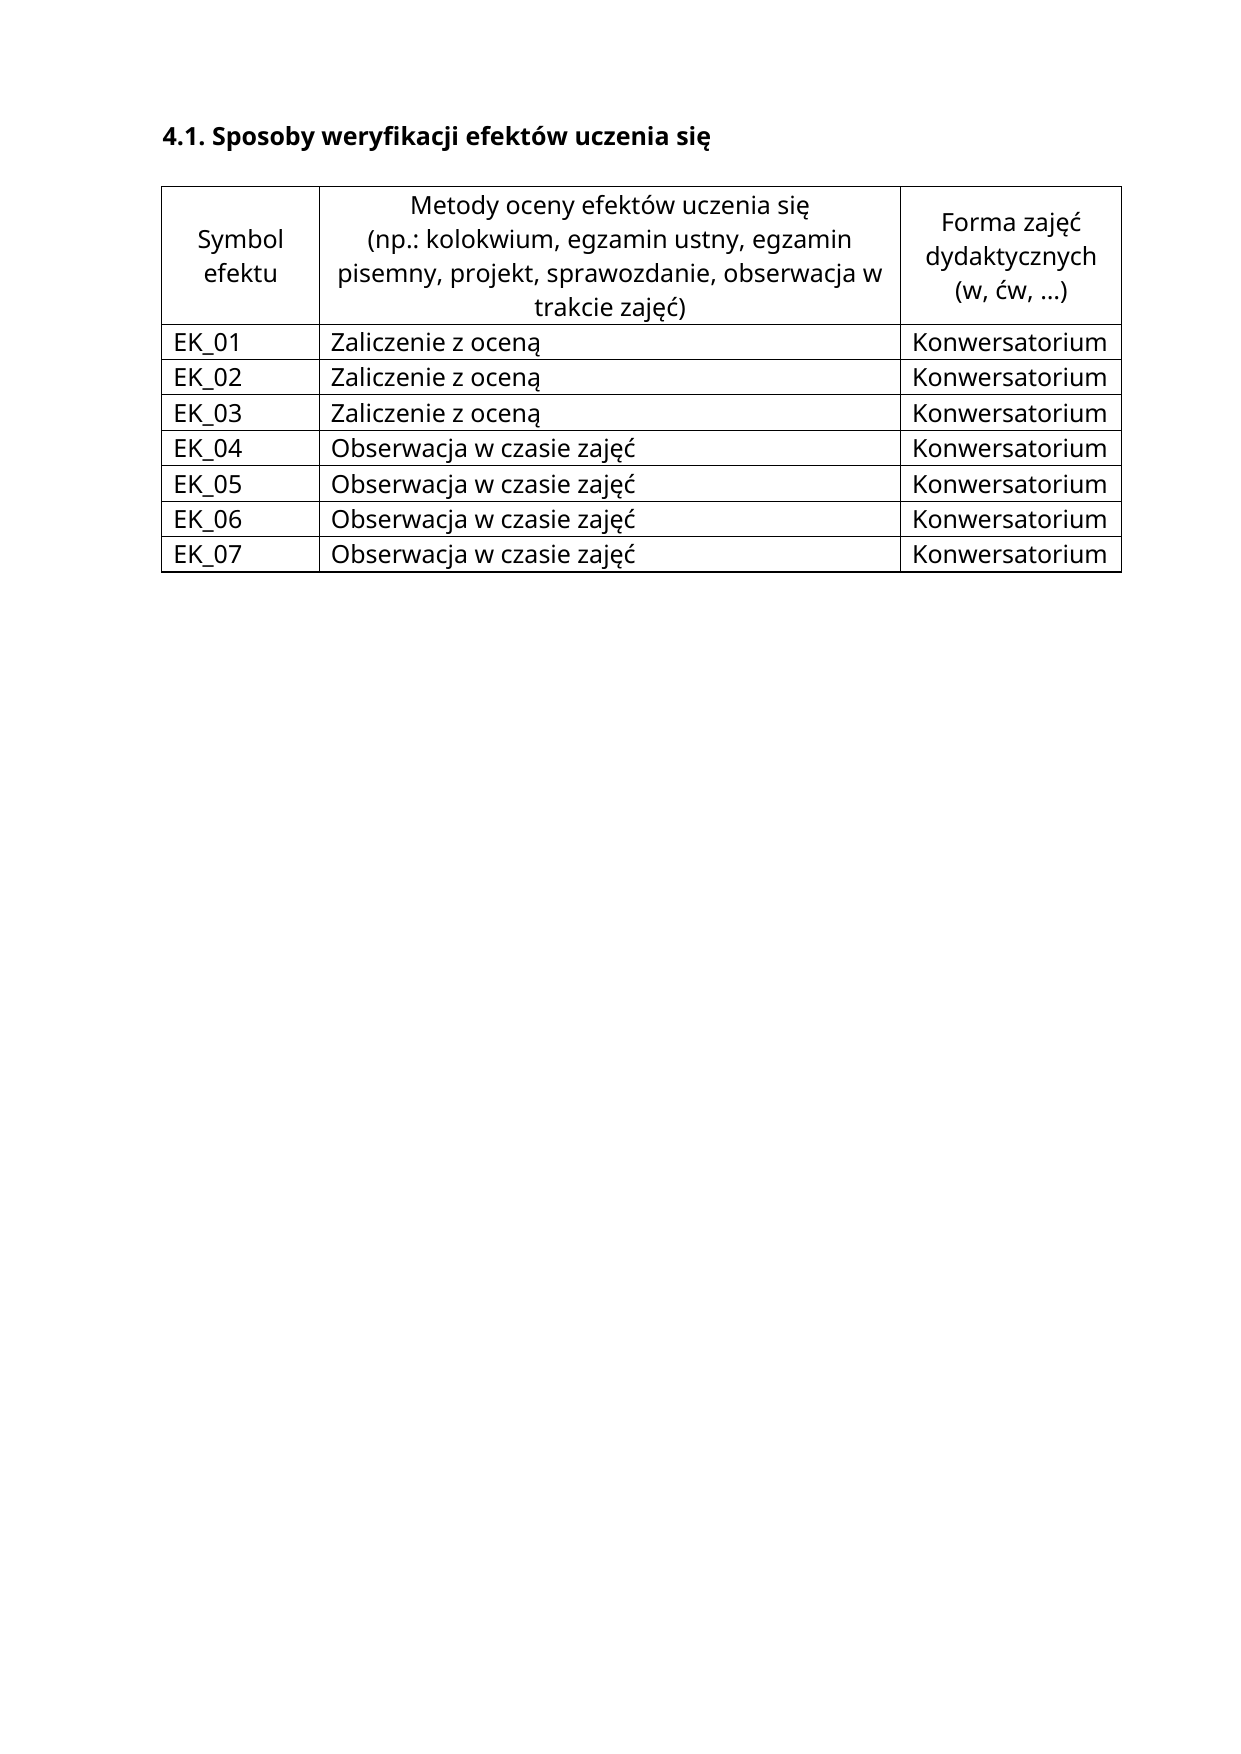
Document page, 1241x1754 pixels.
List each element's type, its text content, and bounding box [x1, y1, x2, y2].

table_cell EK_02 [162, 360, 319, 394]
table_cell Konwersatorium [901, 537, 1121, 571]
table_header Forma zajęć dydaktycznych (w, ćw, …) [901, 187, 1121, 323]
table_cell Konwersatorium [901, 395, 1121, 430]
table_cell EK_01 [162, 325, 319, 359]
table_cell EK_03 [162, 395, 319, 430]
table_cell Konwersatorium [901, 431, 1121, 465]
text 4.1. Sposoby weryfikacji efektów uczenia się [162, 118, 1122, 152]
table_cell Obserwacja w czasie zajęć [320, 537, 900, 571]
table_cell EK_05 [162, 466, 319, 501]
table_cell EK_04 [162, 431, 319, 465]
table_cell Konwersatorium [901, 325, 1121, 359]
table_header Symbol efektu [162, 187, 319, 323]
table_cell EK_07 [162, 537, 319, 571]
table_cell Obserwacja w czasie zajęć [320, 502, 900, 536]
table_cell Konwersatorium [901, 502, 1121, 536]
table_cell Obserwacja w czasie zajęć [320, 431, 900, 465]
table_cell Konwersatorium [901, 466, 1121, 501]
table_cell Obserwacja w czasie zajęć [320, 466, 900, 501]
table_cell Zaliczenie z oceną [320, 395, 900, 430]
table_cell Zaliczenie z oceną [320, 325, 900, 359]
table_header Metody oceny efektów uczenia się (np.: kolokwium, egzamin ustny, egzamin pisemny, projekt, sprawozdanie, obserwacja w trakcie zajęć) [320, 187, 900, 323]
table_cell Konwersatorium [901, 360, 1121, 394]
table_cell Zaliczenie z oceną [320, 360, 900, 394]
table_cell EK_06 [162, 502, 319, 536]
